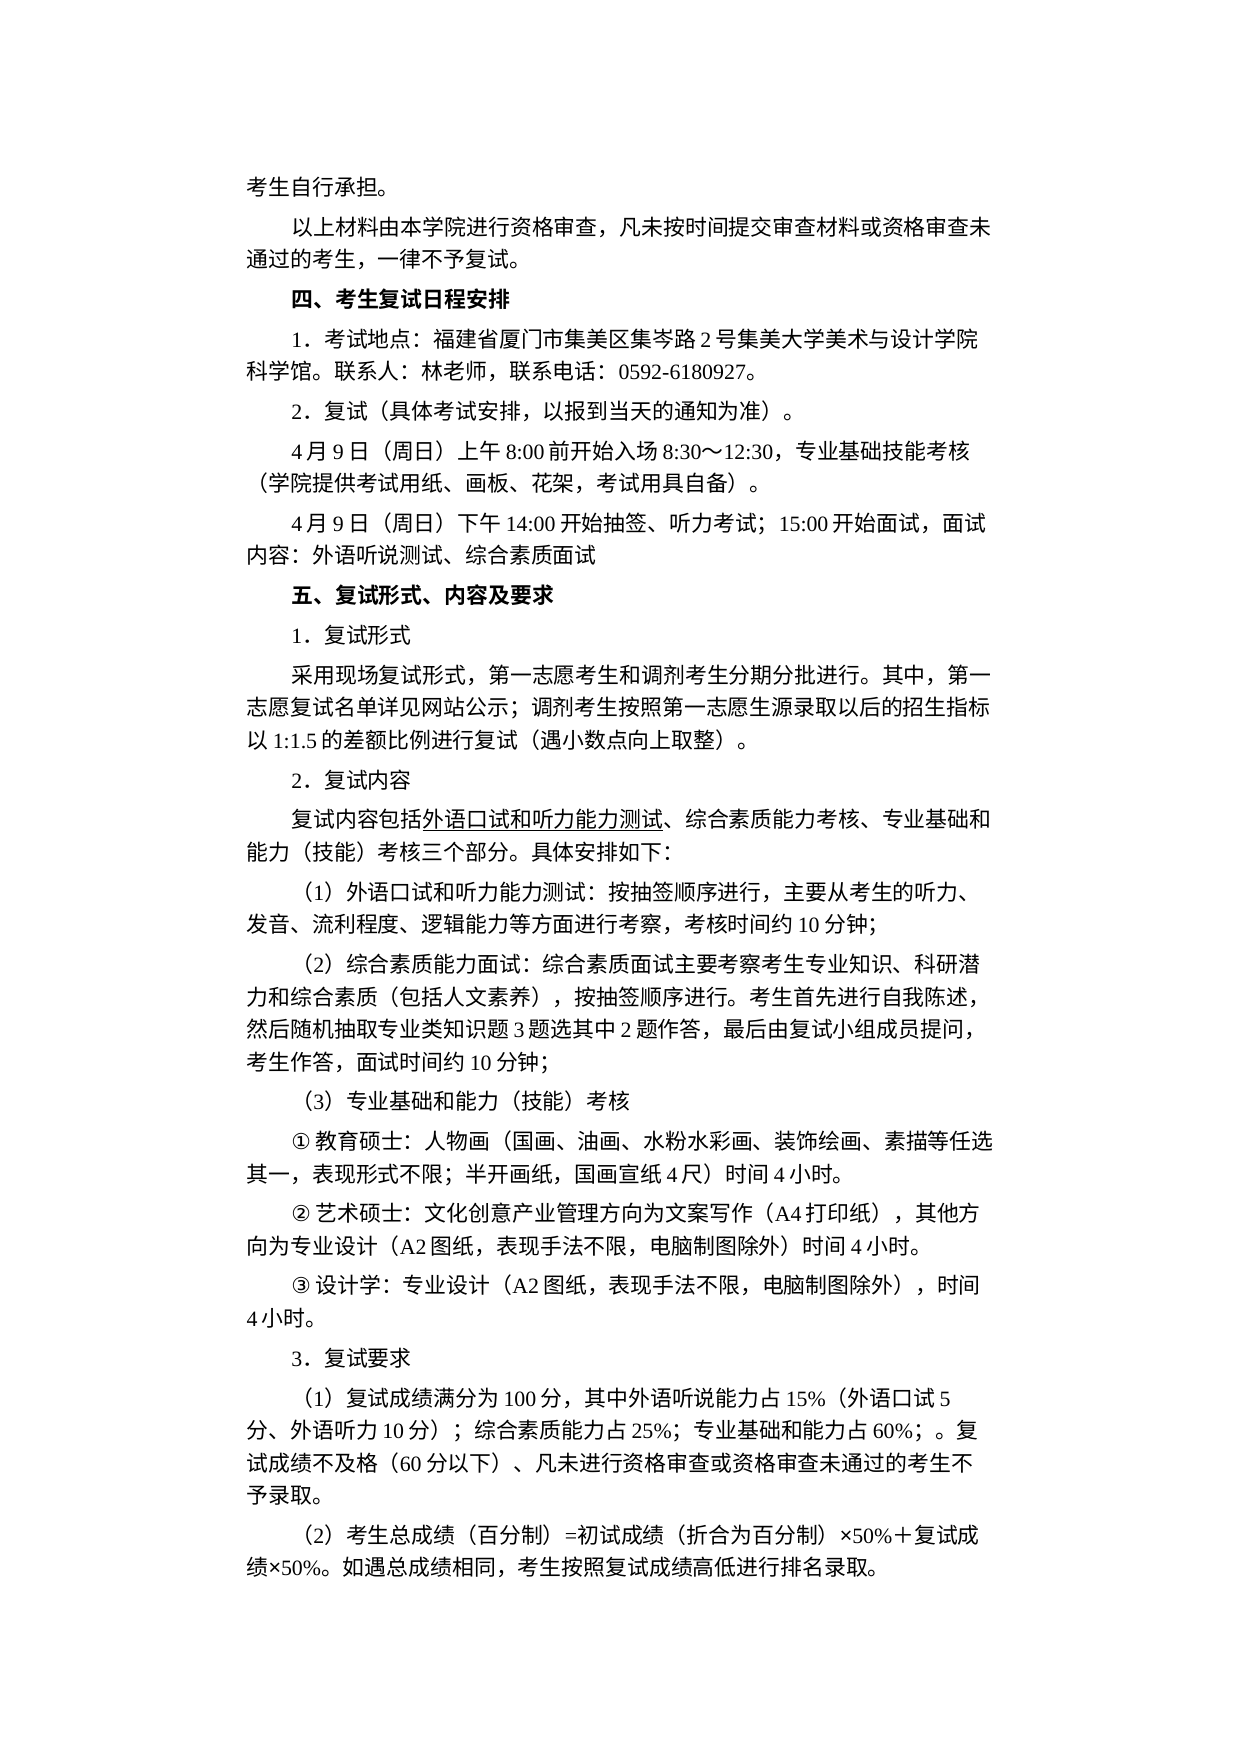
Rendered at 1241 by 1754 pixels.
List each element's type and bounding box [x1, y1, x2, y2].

table_cell [188, 162, 1053, 1590]
